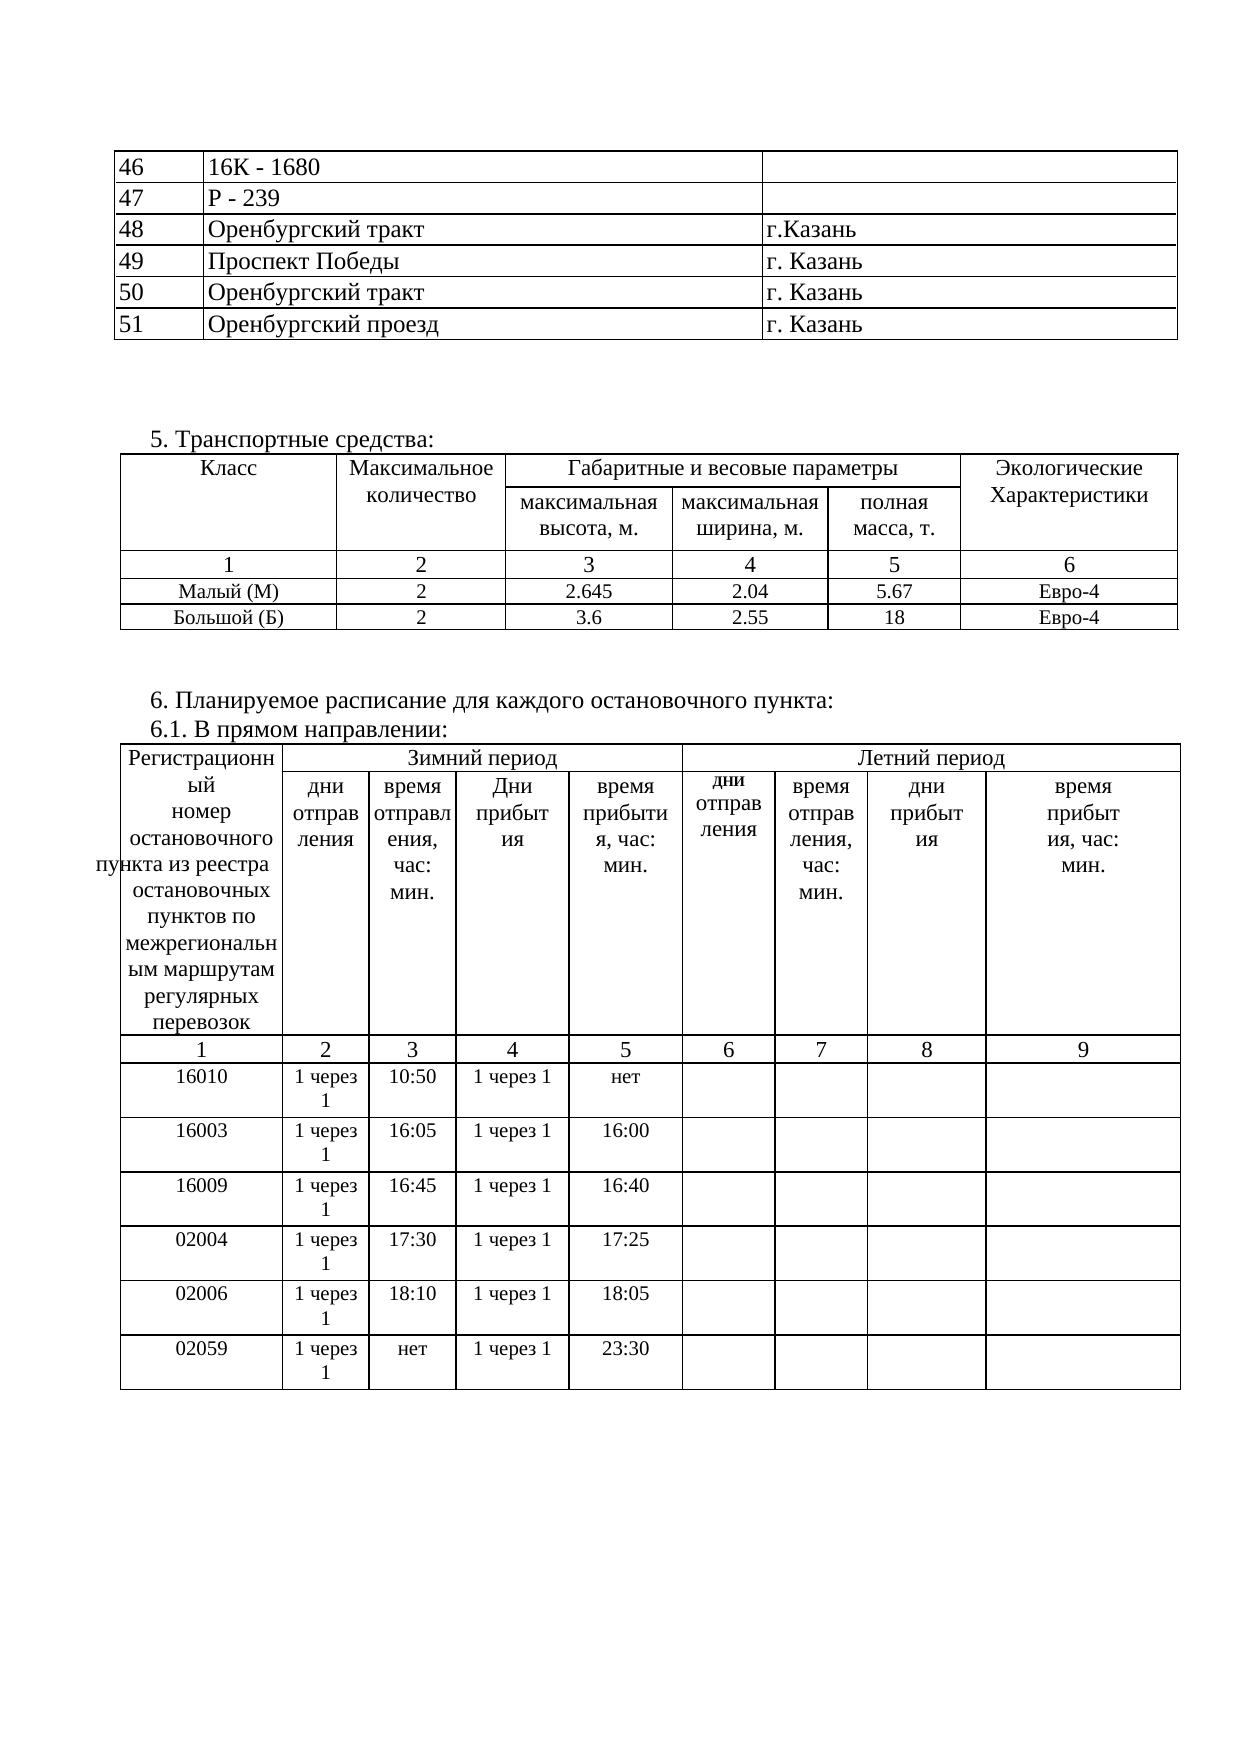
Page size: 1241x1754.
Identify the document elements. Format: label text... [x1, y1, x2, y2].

table_cell Большой (Б) [121, 605, 336, 629]
table_cell Евро-4 [961, 605, 1177, 629]
table_cell [683, 1227, 774, 1280]
table_cell [683, 1118, 774, 1171]
table_cell [683, 1173, 774, 1225]
table_cell время прибыт ия, час: мин. [987, 772, 1180, 1034]
table_cell время прибыти я, час: мин. [570, 772, 682, 1034]
table_cell Оренбургский тракт [204, 215, 762, 244]
table_cell дни отправ ления [283, 772, 368, 1034]
table_cell 3.6 [506, 605, 672, 629]
table_cell 4 [673, 551, 827, 577]
table_cell 1 через 1 [283, 1336, 368, 1388]
table_header Зимний период [283, 745, 682, 771]
table_cell 17:25 [570, 1227, 682, 1280]
table_cell [776, 1227, 867, 1280]
table_cell [763, 181, 1177, 213]
table_header Летний период [683, 745, 1180, 771]
table_cell 50 [115, 277, 203, 307]
table_cell 49 [115, 245, 203, 276]
table_cell 02006 [121, 1281, 282, 1334]
table_cell 2.55 [673, 605, 827, 629]
table_cell [776, 1118, 867, 1171]
table_cell [868, 1173, 985, 1225]
table_cell 2 [337, 551, 505, 577]
table_cell Оренбургский тракт [204, 277, 762, 307]
table_cell Малый (М) [121, 579, 336, 603]
table_cell [987, 1227, 1180, 1280]
table_cell 16:05 [370, 1118, 455, 1171]
table_cell 51 [115, 308, 203, 339]
table_cell [868, 1281, 985, 1334]
table_cell 3 [506, 551, 672, 577]
table_cell г. Казань [763, 307, 1177, 339]
table_cell Проспект Победы [204, 246, 762, 276]
table_cell [868, 1118, 985, 1171]
table_cell [868, 1336, 985, 1388]
table_cell [987, 1336, 1180, 1388]
table_cell 1 через 1 [283, 1227, 368, 1280]
table_cell 16009 [121, 1173, 282, 1225]
table_cell [868, 1227, 985, 1280]
table_cell 1 через 1 [457, 1281, 568, 1334]
table_cell 1 через 1 [457, 1173, 568, 1225]
table_header Максимальное количество [337, 455, 505, 549]
table_cell 2 [283, 1036, 368, 1062]
table_cell 3 [370, 1036, 455, 1062]
table_cell [683, 1064, 774, 1117]
table_cell [776, 1336, 867, 1388]
table_cell нет [570, 1064, 682, 1117]
table_cell 6 [961, 551, 1177, 577]
table_cell 02059 [121, 1336, 282, 1388]
table_cell 1 [121, 551, 336, 577]
table_cell г. Казань [763, 276, 1177, 307]
table_cell 1 через 1 [283, 1173, 368, 1225]
table_cell [763, 152, 1177, 181]
table_cell ДНИ отправ ления [683, 772, 774, 1034]
table_cell 16:00 [570, 1118, 682, 1171]
table_cell 1 через 1 [457, 1227, 568, 1280]
text 5. Транспортные средства: [150, 424, 1090, 453]
table_cell Оренбургский проезд [204, 309, 762, 339]
table_cell 1 через 1 [283, 1281, 368, 1334]
table_cell нет [370, 1336, 455, 1388]
table_cell 16:40 [570, 1173, 682, 1225]
table_cell 8 [868, 1036, 985, 1062]
table_cell [987, 1173, 1180, 1225]
table_cell время отправл ения, час: мин. [370, 772, 455, 1034]
table_cell 48 [115, 214, 203, 244]
table_cell [683, 1336, 774, 1388]
table_header Габаритные и весовые параметры [506, 455, 960, 486]
table_cell [868, 1064, 985, 1117]
table_cell 16:45 [370, 1173, 455, 1225]
table_cell 1 [121, 1036, 282, 1062]
table_cell максимальная высота, м. [506, 488, 672, 549]
text 6.1. В прямом направлении: [150, 714, 1090, 743]
table_cell Р - 239 [204, 183, 762, 213]
table_cell 23:30 [570, 1336, 682, 1388]
text 6. Планируемое расписание для каждого остановочного пункта: [150, 685, 1090, 714]
table_cell 2.04 [673, 579, 827, 603]
table_cell 47 [115, 183, 203, 213]
table_cell 5 [570, 1036, 682, 1062]
table_cell 6 [683, 1036, 774, 1062]
table_header Экологические Характеристики [961, 455, 1177, 549]
table_cell 18:05 [570, 1281, 682, 1334]
table_cell максимальная ширина, м. [673, 488, 827, 549]
table_cell [987, 1118, 1180, 1171]
table_header Регистрационный номер остановочного пункта из реестра остановочных пунктов по межрегиональным маршрутам регулярных перевозок [121, 745, 282, 1034]
table_cell 18:10 [370, 1281, 455, 1334]
table_cell Евро-4 [961, 579, 1177, 603]
table_cell 16003 [121, 1118, 282, 1171]
table_cell [776, 1281, 867, 1334]
table_cell [683, 1281, 774, 1334]
table_cell 10:50 [370, 1064, 455, 1117]
table_cell 4 [457, 1036, 568, 1062]
table_cell 17:30 [370, 1227, 455, 1280]
table_cell 1 через 1 [457, 1118, 568, 1171]
table_cell [776, 1064, 867, 1117]
table_cell [987, 1064, 1180, 1117]
table_cell дни прибыт ия [868, 772, 985, 1034]
table_cell 1 через 1 [283, 1064, 368, 1117]
table_cell 2 [337, 579, 505, 603]
table_cell [987, 1281, 1180, 1334]
table_cell г. Казань [763, 244, 1177, 276]
table_cell 2.645 [506, 579, 672, 603]
table_cell 46 [115, 152, 203, 181]
table_cell 9 [987, 1036, 1180, 1062]
table_header Класс [121, 455, 336, 549]
table_cell 18 [829, 605, 960, 629]
table_cell 1 через 1 [457, 1064, 568, 1117]
table_cell г.Казань [763, 213, 1177, 244]
table_cell время отправ ления, час: мин. [776, 772, 867, 1034]
table_cell 5 [829, 551, 960, 577]
table_cell 16К - 1680 [204, 152, 762, 181]
table_cell полная масса, т. [829, 488, 960, 549]
table_cell 7 [776, 1036, 867, 1062]
table_cell Дни прибыт ия [457, 772, 568, 1034]
table_cell 1 через 1 [457, 1336, 568, 1388]
table_cell 5.67 [829, 579, 960, 603]
table_cell 02004 [121, 1227, 282, 1280]
table_cell 1 через 1 [283, 1118, 368, 1171]
table_cell 16010 [121, 1064, 282, 1117]
table_cell 2 [337, 605, 505, 629]
table_cell [776, 1173, 867, 1225]
